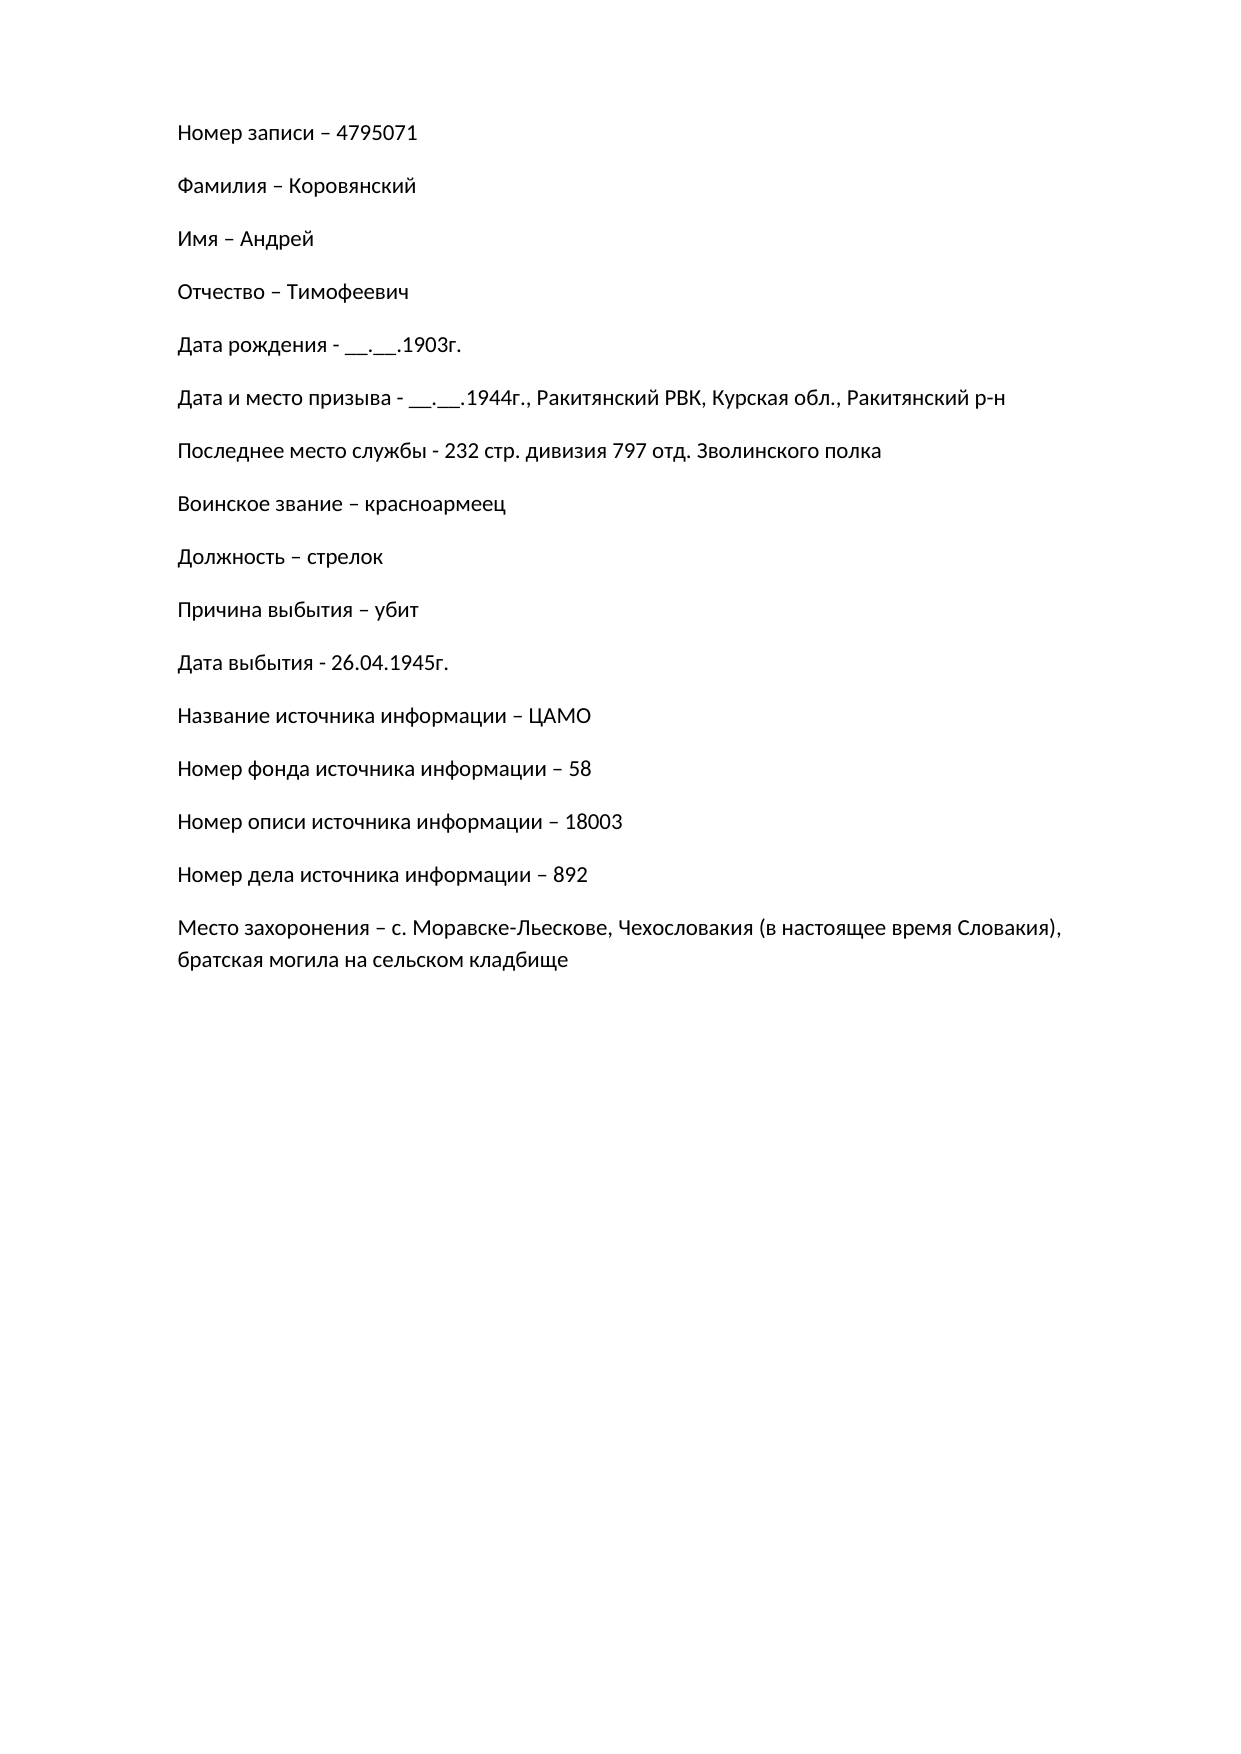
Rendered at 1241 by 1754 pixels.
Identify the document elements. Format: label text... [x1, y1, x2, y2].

text Дата и место призыва - __.__.1944г., Ракитянский РВК, Курская обл., Ракитянский р-н [177, 383, 1152, 411]
text Воинское звание – красноармеец [177, 489, 1152, 517]
text Дата рождения - __.__.1903г. [177, 330, 1152, 358]
text Номер записи – 4795071 [177, 118, 1152, 146]
text Имя – Андрей [177, 224, 1152, 252]
text Отчество – Тимофеевич [177, 277, 1152, 305]
text Название источника информации – ЦАМО [177, 701, 1152, 729]
text Последнее место службы - 232 стр. дивизия 797 отд. Зволинского полка [177, 436, 1152, 464]
text Причина выбытия – убит [177, 595, 1152, 623]
text Номер описи источника информации – 18003 [177, 807, 1152, 835]
text Дата выбытия - 26.04.1945г. [177, 648, 1152, 676]
text Фамилия – Коровянский [177, 171, 1152, 199]
text Номер дела источника информации – 892 [177, 860, 1152, 888]
text Должность – стрелок [177, 542, 1152, 570]
text Место захоронения – с. Моравске-Льескове, Чехословакия (в настоящее время Словакия), братская могила на сельском кладбище [177, 913, 1152, 974]
text Номер фонда источника информации – 58 [177, 754, 1152, 782]
